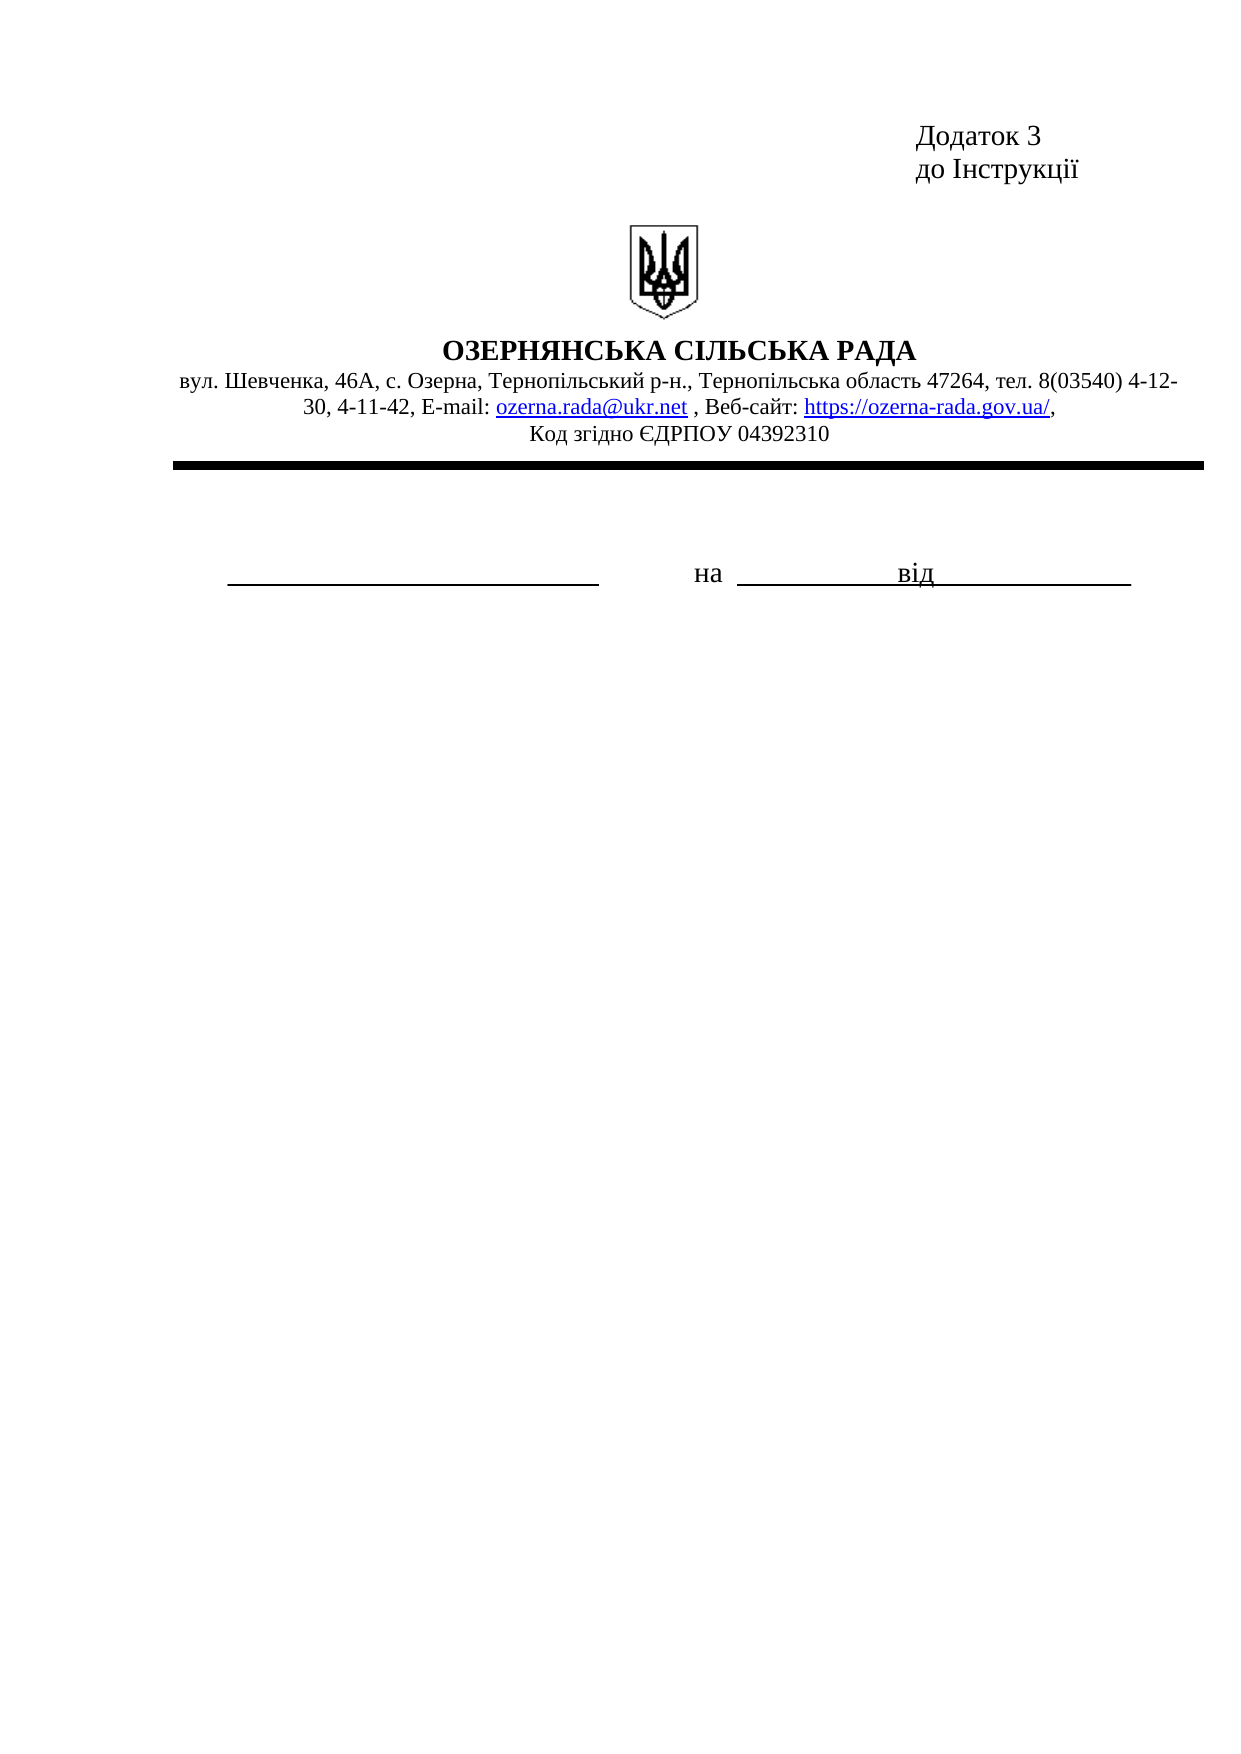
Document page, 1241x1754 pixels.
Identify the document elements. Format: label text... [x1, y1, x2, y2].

text _________________________ на ___________від _____________ [177, 555, 1181, 589]
text Додаток 3 [916, 118, 1181, 152]
text ОЗЕРНЯНСЬКА СІЛЬСЬКА РАДА [177, 333, 1181, 367]
text вул. Шевченка, 46А, с. Озерна, Тернопільський р-н., Тернопільська область 47264, тел. 8(03540) 4-12-30, 4-11-42, Е-mail: ozerna.rada@ukr.net , Веб-сайт: https://ozerna-rada.gov.ua/, [177, 367, 1181, 420]
text Код згідно ЄДРПОУ 04392310 [177, 420, 1181, 446]
text до Інструкції [916, 152, 1181, 185]
